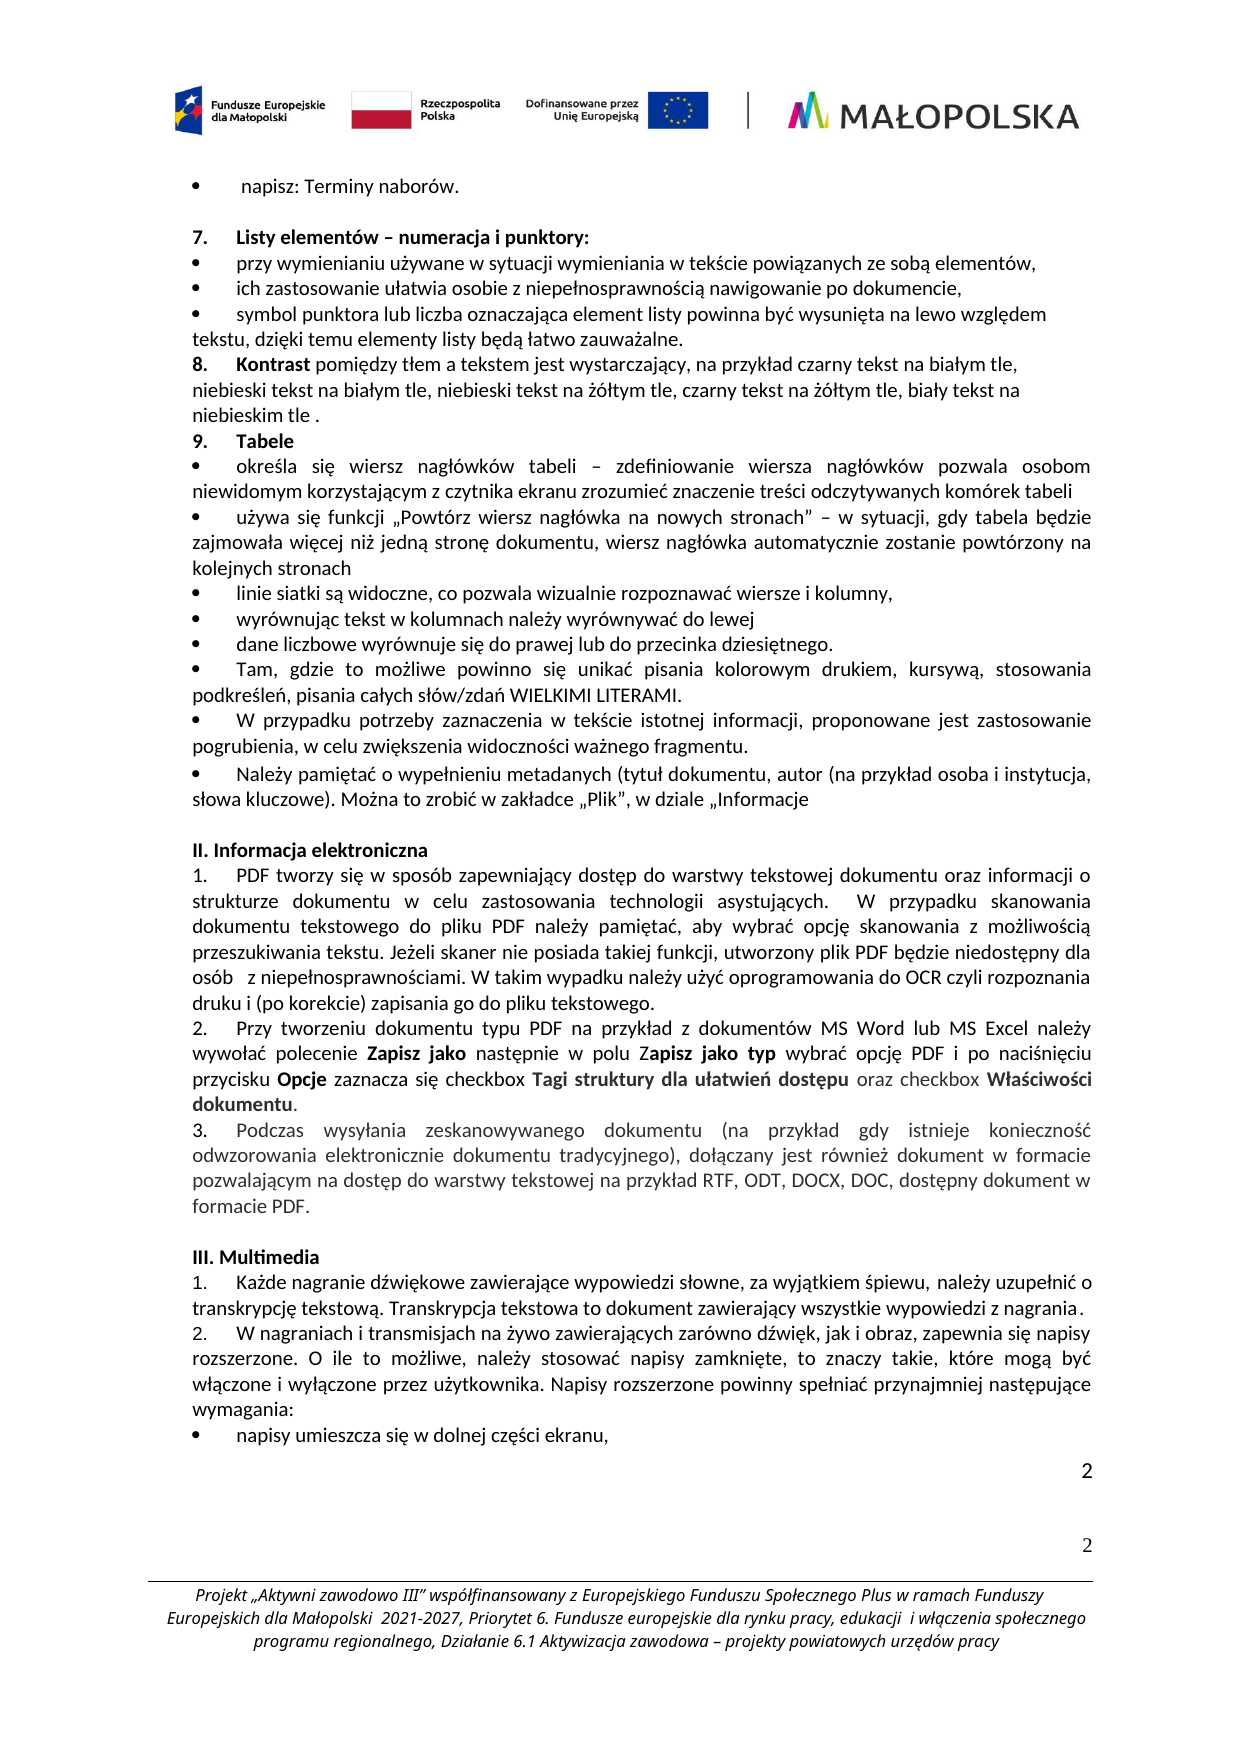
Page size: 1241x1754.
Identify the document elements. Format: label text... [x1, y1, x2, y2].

list ich zastosowanie ułatwia osobie z niepełnosprawnością nawigowanie po dokumencie, [192, 275, 1093, 301]
list W nagraniach i transmisjach na żywo zawierających zarówno dźwięk, jak i obraz, zapewnia się napisy rozszerzone. O ile to możliwe, należy stosować napisy zamknięte, to znaczy takie, które mogą być włączone i wyłączone przez użytkownika. Napisy rozszerzone powinny spełniać przynajmniej następujące wymagania: [192, 1320, 1093, 1422]
list Podczas wysyłania zeskanowywanego dokumentu (na przykład gdy istnieje konieczność odwzorowania elektronicznie dokumentu tradycyjnego), dołączany jest również dokument w formacie pozwalającym na dostęp do warstwy tekstowej na przykład RTF, ODT, DOCX, DOC, dostępny dokument w formacie PDF. [192, 1117, 1093, 1218]
list określa się wiersz nagłówków tabeli – zdefiniowanie wiersza nagłówków pozwala osobom niewidomym korzystającym z czytnika ekranu zrozumieć znaczenie treści odczytywanych komórek tabeli [192, 453, 1093, 504]
list wyrównując tekst w kolumnach należy wyrównywać do lewej [192, 606, 1093, 631]
list W przypadku potrzeby zaznaczenia w tekście istotnej informacji, proponowane jest zastosowanie pogrubienia, w celu zwiększenia widoczności ważnego fragmentu. [192, 707, 1093, 758]
list dane liczbowe wyrównuje się do prawej lub do przecinka dziesiętnego. [192, 631, 1093, 657]
list linie siatki są widoczne, co pozwala wizualnie rozpoznawać wiersze i kolumny, [192, 580, 1093, 606]
list używa się funkcji „Powtórz wiersz nagłówka na nowych stronach” – w sytuacji, gdy tabela będzie zajmowała więcej niż jedną stronę dokumentu, wiersz nagłówka automatycznie zostanie powtórzony na kolejnych stronach [192, 504, 1093, 580]
list Listy elementów – numeracja i punktory: [192, 224, 1093, 250]
list symbol punktora lub liczba oznaczająca element listy powinna być wysunięta na lewo względem tekstu, dzięki temu elementy listy będą łatwo zauważalne. [192, 301, 1093, 352]
list Przy tworzeniu dokumentu typu PDF na przykład z dokumentów MS Word lub MS Excel należy wywołać polecenie Zapisz jako następnie w polu Zapisz jako typ wybrać opcję PDF i po naciśnięciu przycisku Opcje zaznacza się checkbox Tagi struktury dla ułatwień dostępu oraz checkbox Właściwości dokumentu. [192, 1015, 1093, 1117]
list Należy pamiętać o wypełnieniu metadanych (tytuł dokumentu, autor (na przykład osoba i instytucja, słowa kluczowe). Można to zrobić w zakładce „Plik”, w dziale „Informacje [192, 761, 1093, 812]
text II. Informacja elektroniczna [192, 837, 1093, 863]
list Tam, gdzie to możliwe powinno się unikać pisania kolorowym drukiem, kursywą, stosowania podkreśleń, pisania całych słów/zdań WIELKIMI LITERAMI. [192, 657, 1093, 707]
list napisz: Terminy naborów. [192, 174, 1093, 199]
list przy wymienianiu używane w sytuacji wymieniania w tekście powiązanych ze sobą elementów, [192, 250, 1093, 275]
list napisy umieszcza się w dolnej części ekranu, [192, 1422, 1093, 1447]
list PDF tworzy się w sposób zapewniający dostęp do warstwy tekstowej dokumentu oraz informacji o strukturze dokumentu w celu zastosowania technologii asystujących. W przypadku skanowania dokumentu tekstowego do pliku PDF należy pamiętać, aby wybrać opcję skanowania z możliwością przeszukiwania tekstu. Jeżeli skaner nie posiada takiej funkcji, utworzony plik PDF będzie niedostępny dla osób z niepełnosprawnościami. W takim wypadku należy użyć oprogramowania do OCR czyli rozpoznania druku i (po korekcie) zapisania go do pliku tekstowego. [192, 863, 1093, 1015]
list Każde nagranie dźwiękowe zawierające wypowiedzi słowne, za wyjątkiem śpiewu, należy uzupełnić o transkrypcję tekstową. Transkrypcja tekstowa to dokument zawierający wszystkie wypowiedzi z nagrania. [192, 1269, 1093, 1320]
list Tabele [192, 428, 1093, 453]
text III. Multimedia [192, 1244, 1093, 1269]
list Kontrast pomiędzy tłem a tekstem jest wystarczający, na przykład czarny tekst na białym tle, niebieski tekst na białym tle, niebieski tekst na żółtym tle, czarny tekst na żółtym tle, biały tekst na niebieskim tle . [192, 352, 1093, 428]
